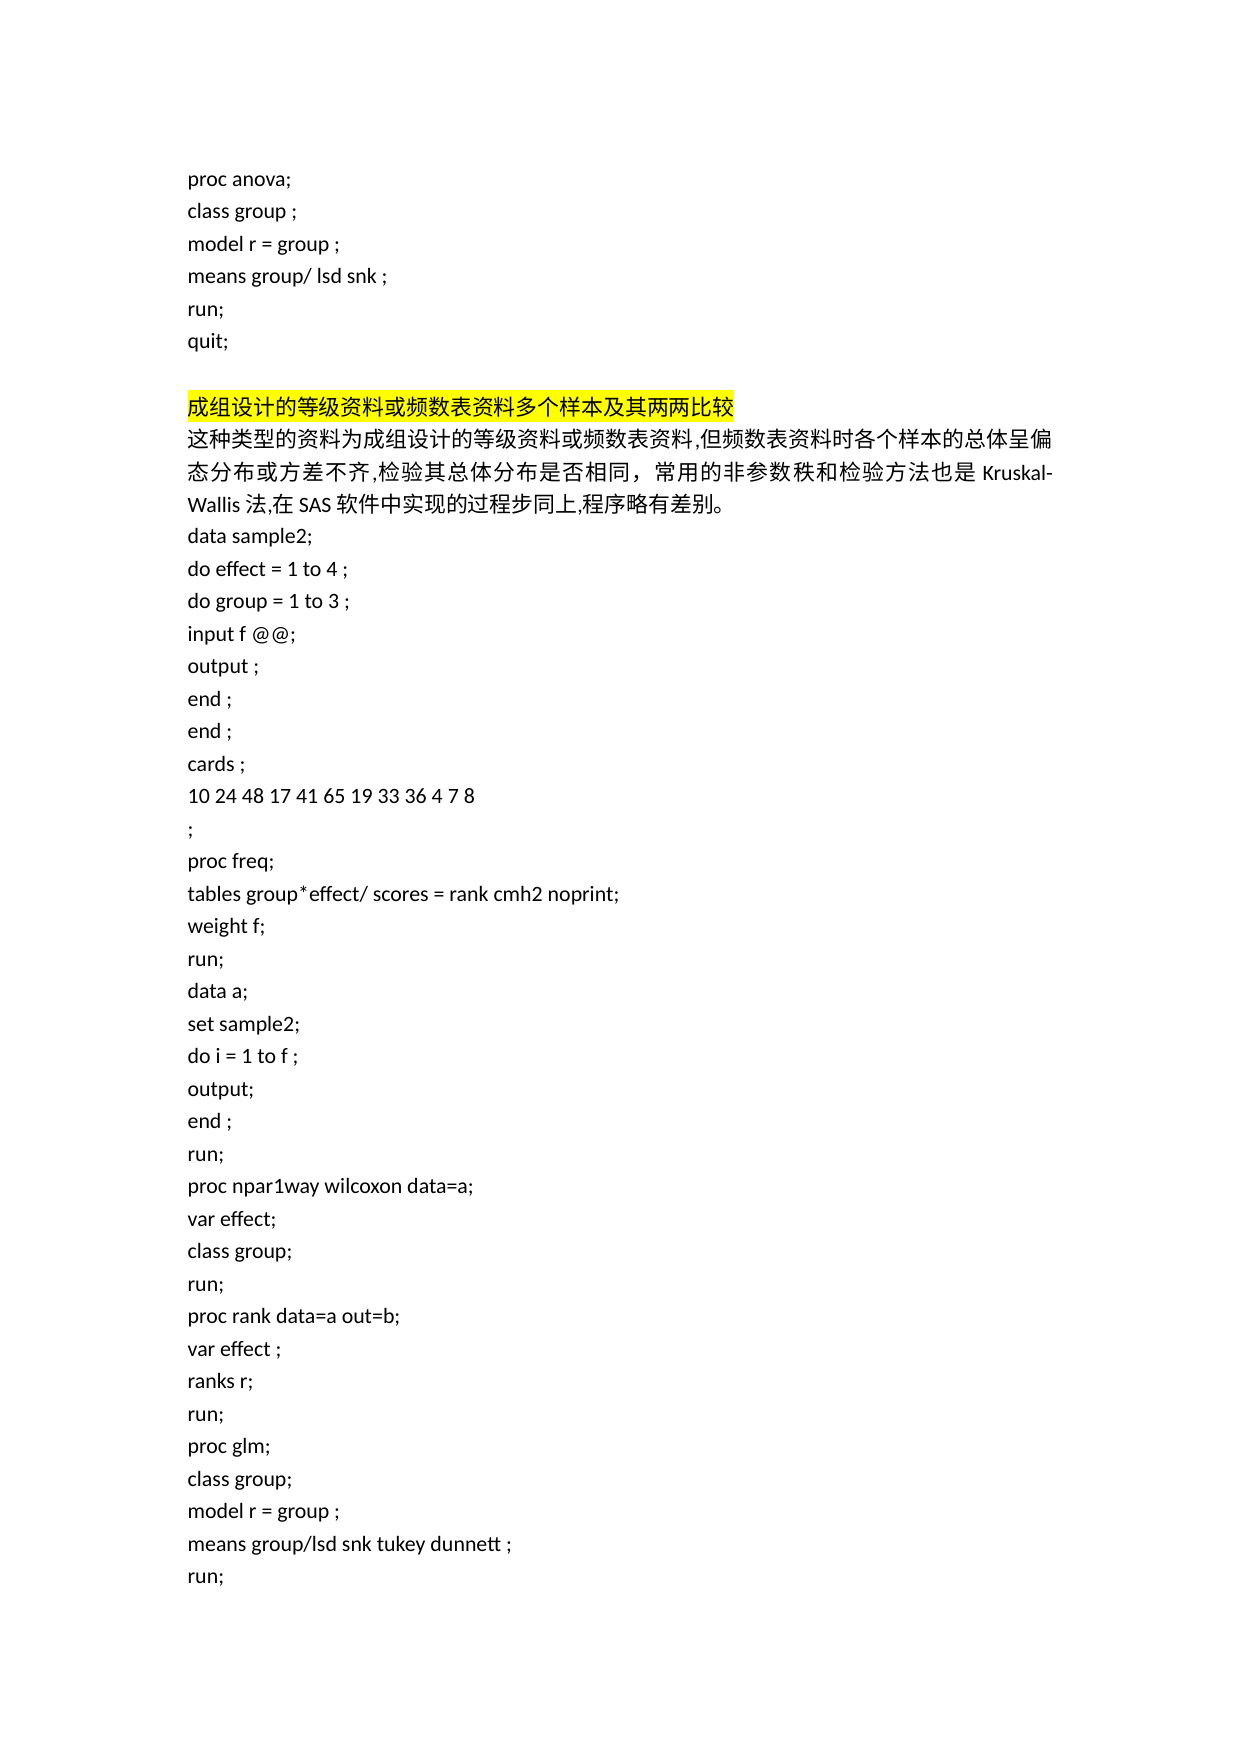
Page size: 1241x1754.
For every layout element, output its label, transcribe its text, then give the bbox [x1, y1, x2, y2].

text model r = group ; [187, 227, 1053, 259]
text proc anova; [187, 162, 1053, 194]
text means group/ lsd snk ; [187, 259, 1053, 292]
text end ; [187, 714, 1053, 747]
text do i = 1 to f ; [187, 1039, 1053, 1072]
text proc rank data=a out=b; [187, 1299, 1053, 1332]
text do effect = 1 to 4 ; [187, 552, 1053, 584]
text data sample2; [187, 519, 1053, 552]
text output; [187, 1072, 1053, 1104]
text 这种类型的资料为成组设计的等级资料或频数表资料,但频数表资料时各个样本的总体呈偏态分布或方差不齐,检验其总体分布是否相同，常用的非参数秩和检验方法也是Kruskal-Wallis 法,在SAS 软件中实现的过程步同上,程序略有差别。 [187, 422, 1053, 519]
text run; [187, 1559, 1053, 1592]
text run; [187, 942, 1053, 974]
text proc glm; [187, 1429, 1053, 1462]
text var effect; [187, 1202, 1053, 1234]
text quit; [187, 324, 1053, 357]
text class group; [187, 1234, 1053, 1267]
text tables group*effect/ scores = rank cmh2 noprint; [187, 877, 1053, 909]
text 成组设计的等级资料或频数表资料多个样本及其两两比较 [187, 389, 1053, 422]
text var effect ; [187, 1332, 1053, 1364]
text 10 24 48 17 41 65 19 33 36 4 7 8 [187, 779, 1053, 812]
text run; [187, 292, 1053, 324]
text class group; [187, 1462, 1053, 1494]
text ; [187, 812, 1053, 844]
text end ; [187, 682, 1053, 714]
text end ; [187, 1104, 1053, 1137]
text run; [187, 1137, 1053, 1169]
text means group/lsd snk tukey dunnett ; [187, 1527, 1053, 1559]
text input f @@; [187, 617, 1053, 649]
text data a; [187, 974, 1053, 1007]
text ranks r; [187, 1364, 1053, 1397]
text class group ; [187, 194, 1053, 227]
text run; [187, 1267, 1053, 1299]
text proc npar1way wilcoxon data=a; [187, 1169, 1053, 1202]
text proc freq; [187, 844, 1053, 877]
text model r = group ; [187, 1494, 1053, 1527]
text do group = 1 to 3 ; [187, 584, 1053, 617]
text weight f; [187, 909, 1053, 942]
text cards ; [187, 747, 1053, 779]
text output ; [187, 649, 1053, 682]
text run; [187, 1397, 1053, 1429]
text set sample2; [187, 1007, 1053, 1039]
